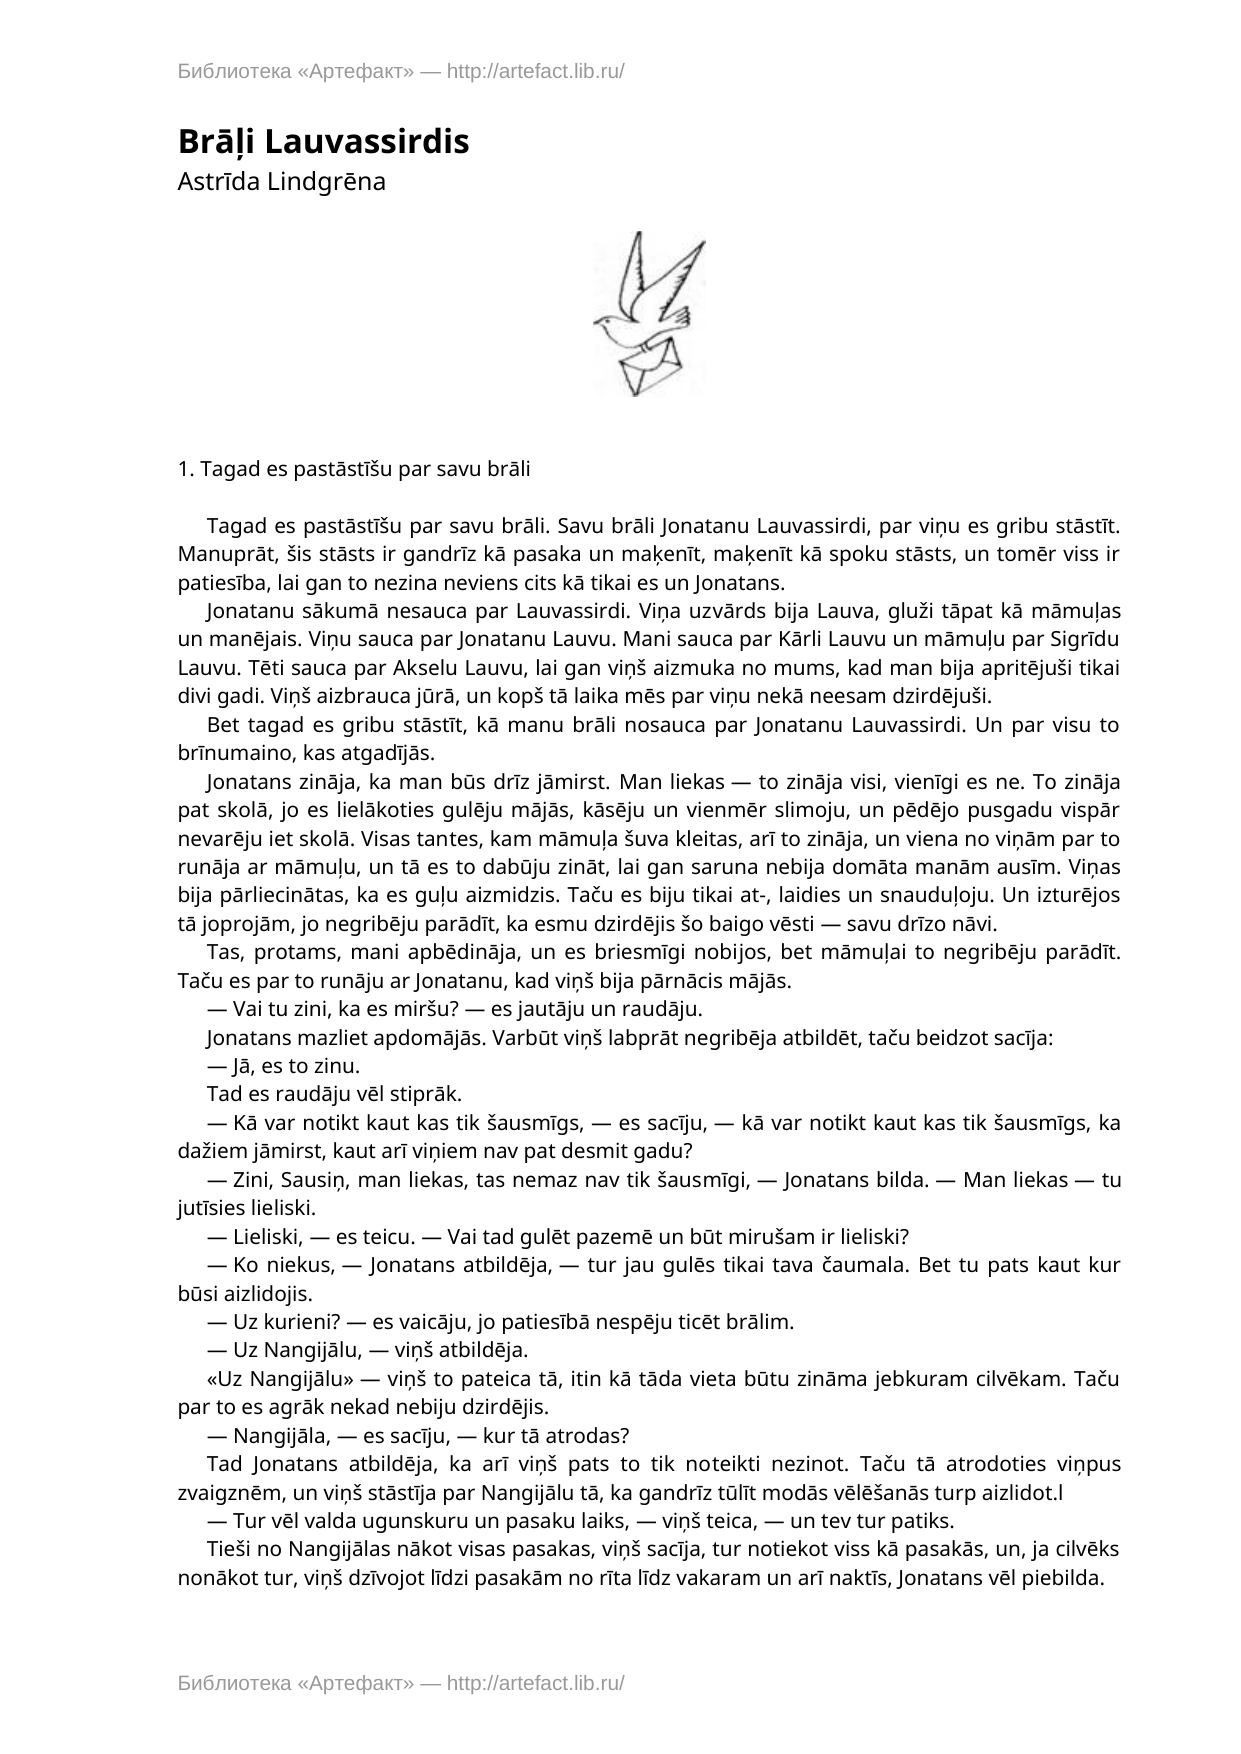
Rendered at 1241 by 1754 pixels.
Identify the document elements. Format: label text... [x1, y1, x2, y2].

text — Lieliski, — es teicu. — Vai tad gulēt pazemē un būt mirušam ir lieliski? [177, 1222, 1122, 1250]
text Jonatans zināja, ka man būs drīz jāmirst. Man liekas — to zināja visi, vienīgi es ne. To zināja pat skolā, jo es lielākoties gulēju mājās, kāsēju un vienmēr slimoju, un pēdējo pusgadu vispār nevarēju iet skolā. Visas tantes, kam māmuļa šuva kleitas, arī to zināja, un viena no viņām par to runāja ar māmuļu, un tā es to dabūju zināt, lai gan saruna nebija domāta manām ausīm. Viņas bija pārliecinātas, ka es guļu aizmidzis. Taču es biju tikai at-, laidies un snauduļoju. Un izturējos tā joprojām, jo negribēju parādīt, ka esmu dzirdējis šo baigo vēsti — savu drīzo nāvi. [177, 767, 1122, 937]
text — Kā var notikt kaut kas tik šausmīgs, — es sacīju, — kā var notikt kaut kas tik šausmīgs, ka dažiem jāmirst, kaut arī viņiem nav pat desmit gadu? [177, 1108, 1122, 1165]
text — Vai tu zini, ka es miršu? — es jautāju un raudāju. [177, 994, 1122, 1023]
picture [593, 231, 706, 397]
text Bet tagad es gribu stāstīt, kā manu brāli nosauca par Jonatanu Lauvassirdi. Un par visu to brīnumaino, kas atgadījās. [177, 710, 1122, 767]
subtitle 1. Tagad es pastāstīšu par savu brāli [177, 454, 1122, 482]
text — Ko niekus, — Jonatans atbildēja, — tur jau gulēs tikai tava čaumala. Bet tu pats kaut kur būsi aizlidojis. [177, 1250, 1122, 1307]
text — Uz kurieni? — es vaicāju, jo patiesībā nespēju ticēt brālim. [177, 1307, 1122, 1336]
text Jonatanu sākumā nesauca par Lauvassirdi. Viņa uzvārds bija Lauva, gluži tāpat kā māmuļas un manējais. Viņu sauca par Jonatanu Lauvu. Mani sauca par Kārli Lauvu un māmuļu par Sigrīdu Lauvu. Tēti sauca par Akselu Lauvu, lai gan viņš aizmuka no mums, kad man bija apritējuši tikai divi gadi. Viņš aizbrauca jūrā, un kopš tā laika mēs par viņu nekā neesam dzirdējuši. [177, 596, 1122, 710]
text — Uz Nangijālu, — viņš atbildēja. [177, 1336, 1122, 1364]
text Tieši no Nangijālas nākot visas pasakas, viņš sacīja, tur notiekot viss kā pasakās, un, ja cilvēks nonākot tur, viņš dzīvojot līdzi pasakām no rīta līdz vakaram un arī naktīs, Jonatans vēl piebilda. [177, 1534, 1122, 1591]
subtitle Brāļi Lauvassirdis [177, 118, 1122, 163]
text Jonatans mazliet apdomājās. Varbūt viņš labprāt negribēja atbildēt, taču beidzot sacīja: [177, 1023, 1122, 1051]
text Tad es raudāju vēl stiprāk. [177, 1079, 1122, 1108]
text Tas, protams, mani apbēdināja, un es briesmīgi nobijos, bet māmuļai to negribēju parādīt. Taču es par to runāju ar Jonatanu, kad viņš bija pārnācis mājās. [177, 937, 1122, 994]
subtitle Astrīda Lindgrēna [177, 163, 1122, 198]
text — Nangijāla, — es sacīju, — kur tā atrodas? [177, 1421, 1122, 1449]
text «Uz Nangijālu» — viņš to pateica tā, itin kā tāda vieta būtu zināma jebkuram cilvēkam. Taču par to es agrāk nekad nebiju dzirdējis. [177, 1364, 1122, 1421]
text — Jā, es to zinu. [177, 1051, 1122, 1079]
text — Tur vēl valda ugunskuru un pasaku laiks, — viņš teica, — un tev tur patiks. [177, 1506, 1122, 1534]
text Tagad es pastāstīšu par savu brāli. Savu brāli Jonatanu Lauvassirdi, par viņu es gribu stāstīt. Manuprāt, šis stāsts ir gandrīz kā pasaka un maķenīt, maķenīt kā spoku stāsts, un tomēr viss ir patiesība, lai gan to nezina neviens cits kā tikai es un Jonatans. [177, 511, 1122, 596]
text Tad Jonatans atbildēja, ka arī viņš pats to tik noteikti nezinot. Taču tā atrodoties viņpus zvaigznēm, un viņš stāstīja par Nangijālu tā, ka gandrīz tūlīt modās vēlēšanās turp aizlidot.l [177, 1449, 1122, 1506]
text — Zini, Sausiņ, man liekas, tas nemaz nav tik šausmīgi, — Jonatans bilda. — Man liekas — tu jutīsies lieliski. [177, 1165, 1122, 1222]
